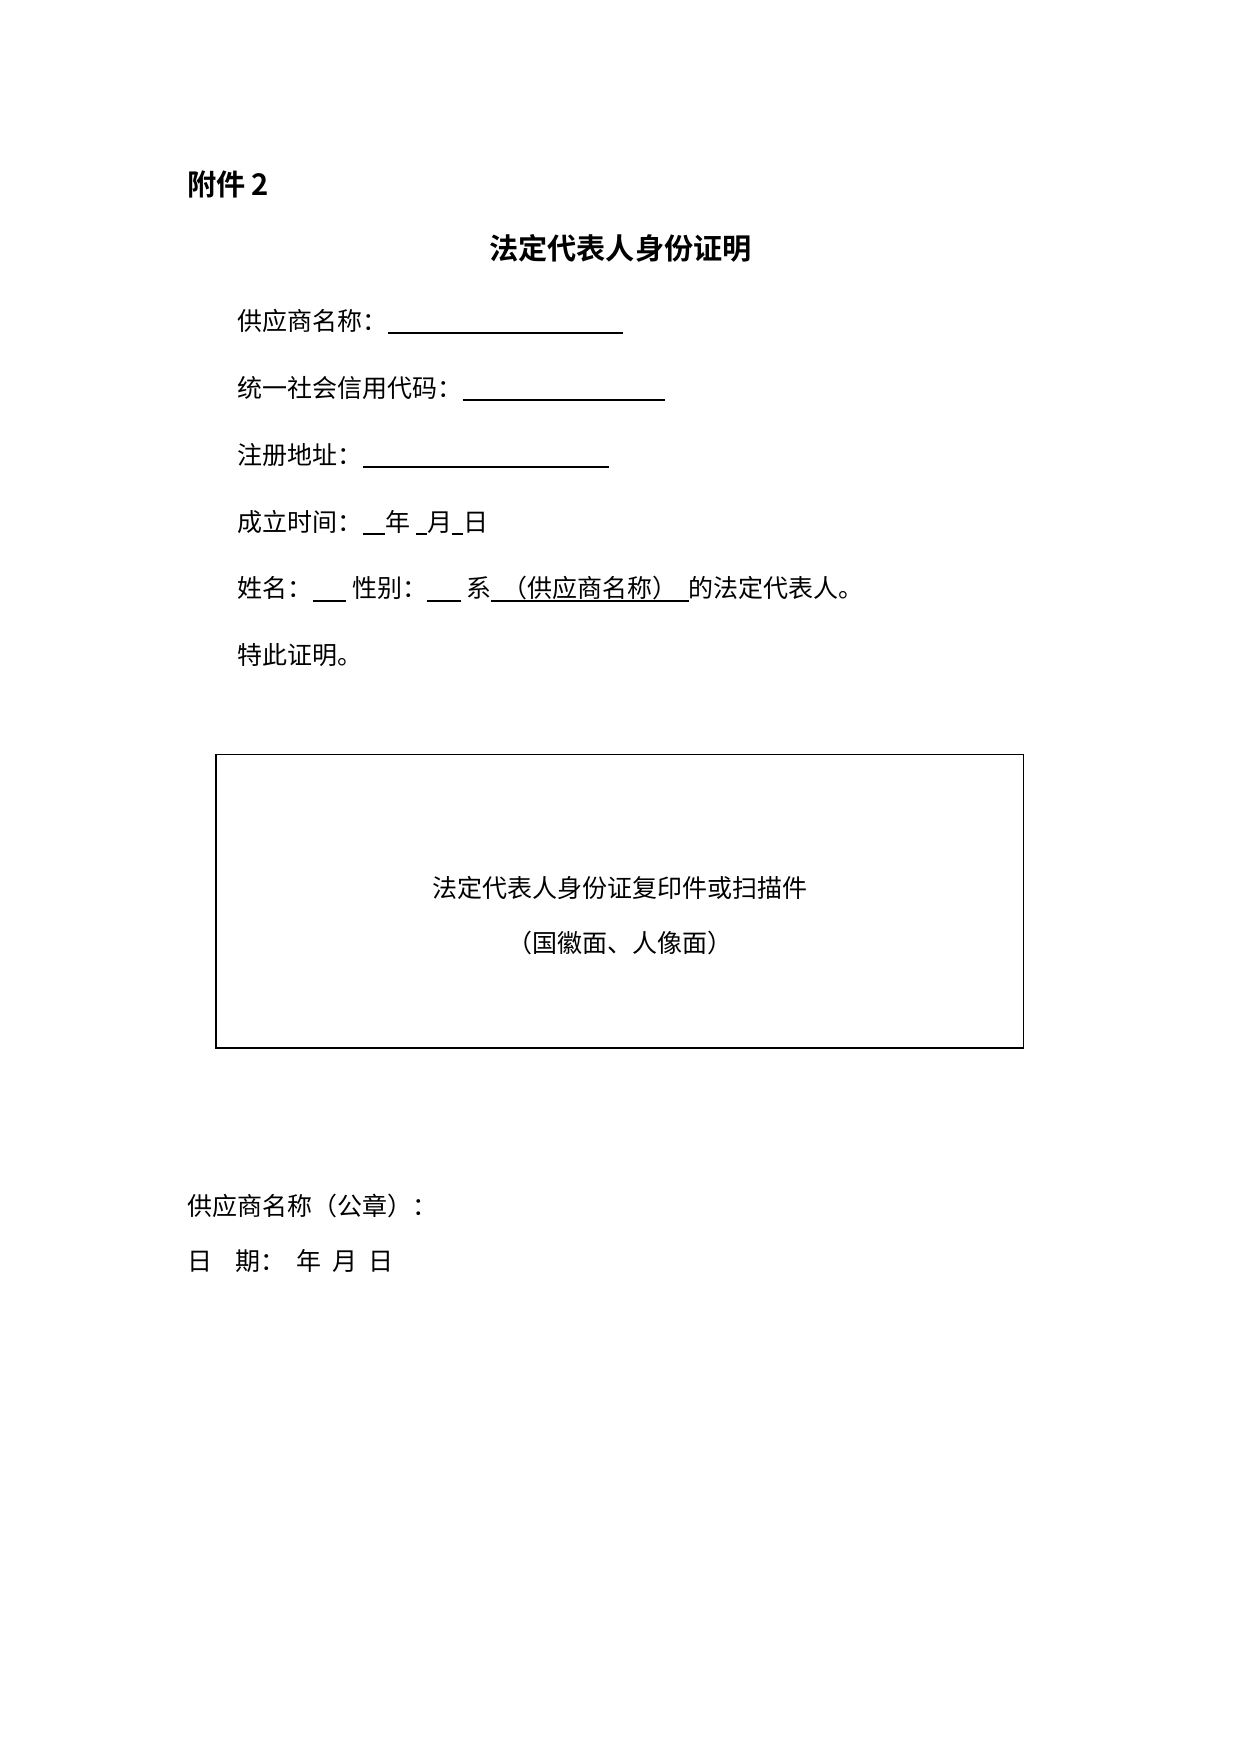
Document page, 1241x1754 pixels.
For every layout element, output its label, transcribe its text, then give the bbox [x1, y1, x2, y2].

text 供应商名称： [187, 301, 1053, 338]
text 姓名： 性别： 系 （供应商名称） 的法定代表人。 [187, 569, 1053, 605]
text 成立时间： 年 月 日 [187, 502, 1053, 538]
table_header 法定代表人身份证复印件或扫描件 （国徽面、人像面） [217, 755, 1023, 1047]
text 日 期： 年 月 日 [187, 1241, 1053, 1277]
text 供应商名称（公章）： [187, 1187, 1053, 1223]
text 统一社会信用代码： [187, 368, 1053, 404]
text 特此证明。 [187, 636, 1053, 672]
text 注册地址： [187, 435, 1053, 471]
text 法定代表人身份证明 [187, 225, 1053, 268]
text 附件2 [187, 162, 1053, 204]
